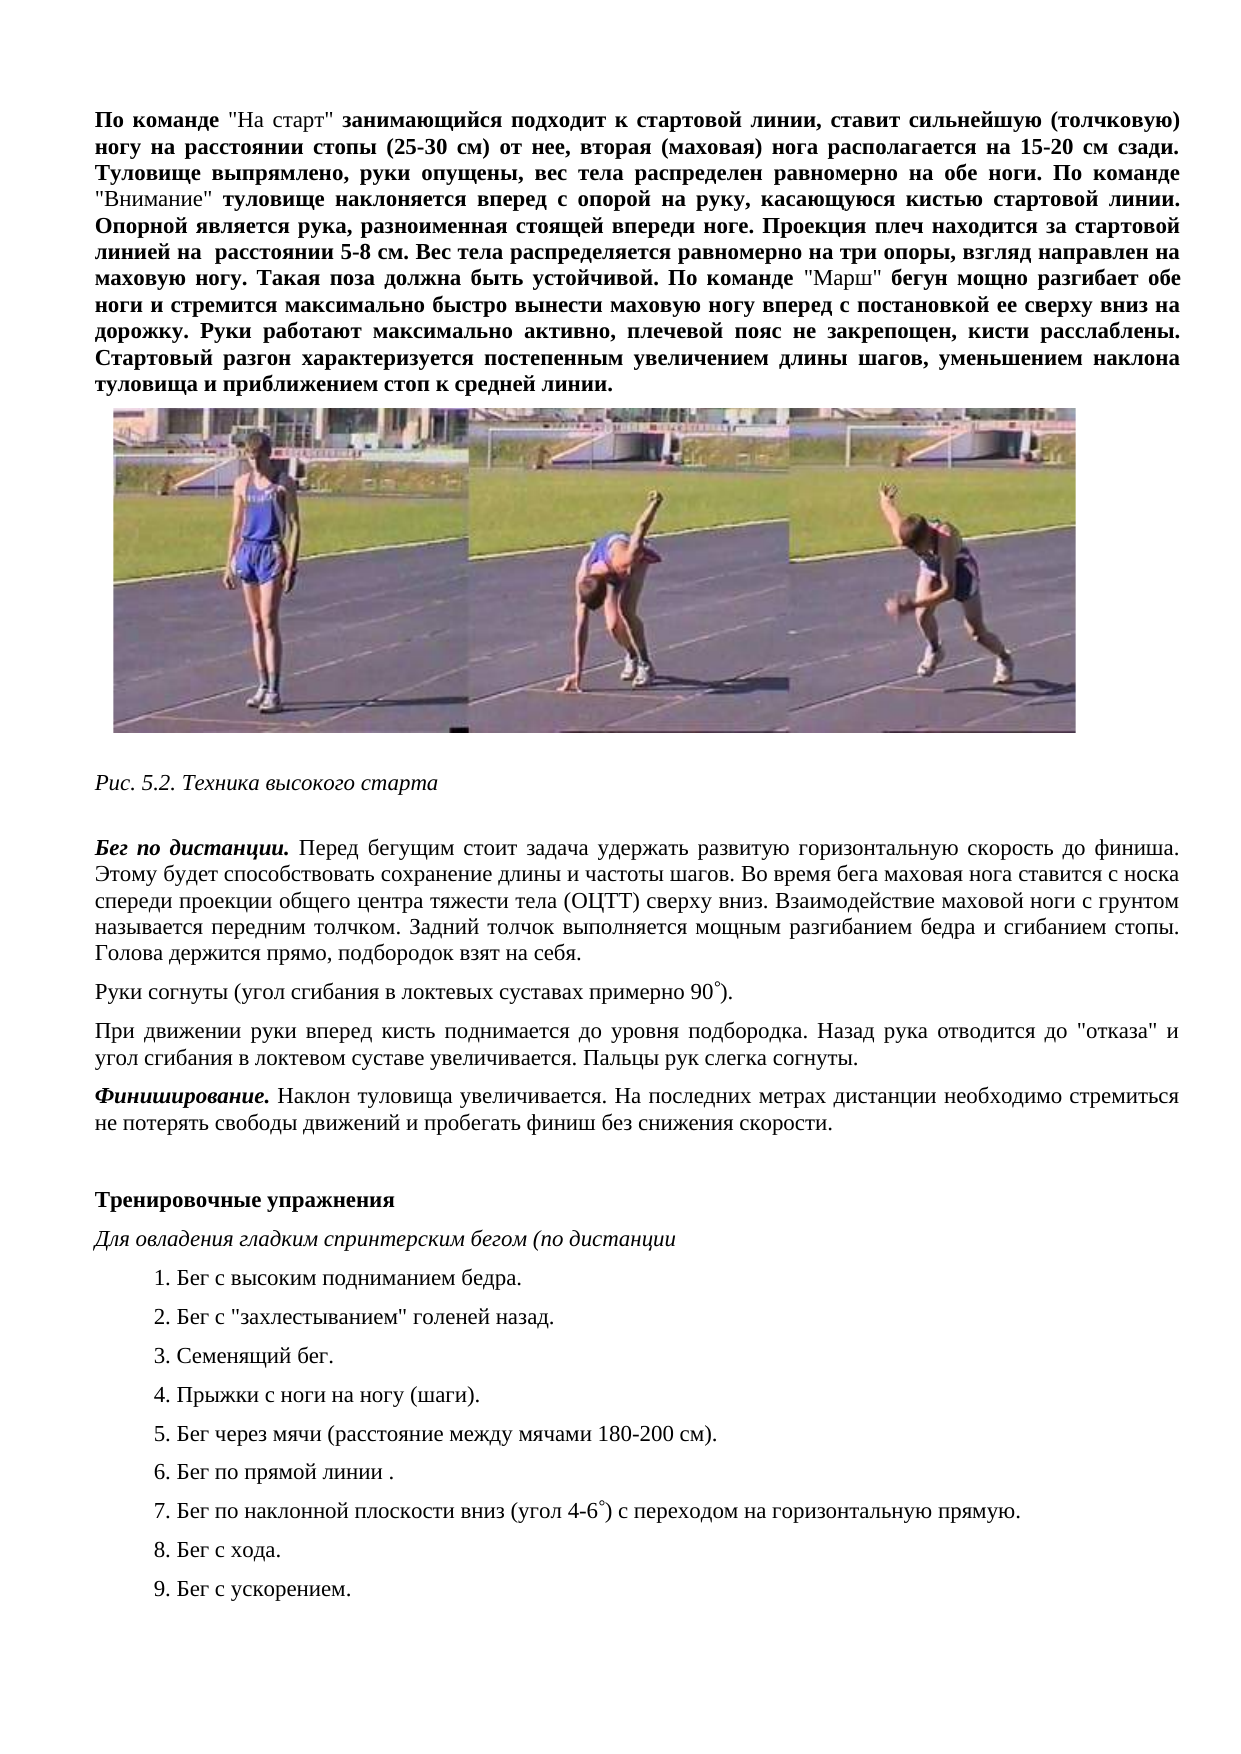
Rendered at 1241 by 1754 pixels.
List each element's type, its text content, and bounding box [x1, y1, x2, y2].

text 9. Бег с ускорением. [153, 1575, 1181, 1601]
text 5. Бег через мячи (расстояние между мячами 180-200 см). [153, 1419, 1181, 1446]
text Руки согнуты (угол сгибания в локтевых суставах примерно 90°). [94, 978, 1181, 1005]
text 7. Бег по наклонной плоскости вниз (угол 4-6°) с переходом на горизонтальную прямую. [153, 1497, 1181, 1524]
text Рис. 5.2. Техника высокого старта [94, 769, 1181, 795]
text Бег по дистанции. Перед бегущим стоит задача удержать развитую горизонтальную скорость до финиша. Этому будет способствовать сохранение длины и частоты шагов. Во время бега маховая нога ставится с носка спереди проекции общего центра тяжести тела (ОЦТТ) сверху вниз. Взаимодействие маховой ноги с грунтом называется передним толчком. Задний толчок выполняется мощным разгибанием бедра и сгибанием стопы. Голова держится прямо, подбородок взят на себя. [94, 834, 1181, 966]
text При движении руки вперед кисть поднимается до уровня подбородка. Назад рука отводится до "отказа" и угол сгибания в локтевом суставе увеличивается. Пальцы рук слегка согнуты. [94, 1017, 1181, 1070]
text 1. Бег с высоким подниманием бедра. [153, 1264, 1181, 1291]
text Для овладения гладким спринтерским бегом (по дистанции [94, 1225, 1181, 1252]
picture [113, 408, 1076, 733]
text Тренировочные упражнения [94, 1186, 1181, 1213]
text 8. Бег с хода. [153, 1536, 1181, 1562]
text 4. Прыжки с ноги на ногу (шаги). [153, 1381, 1181, 1407]
text 6. Бег по прямой линии . [153, 1458, 1181, 1485]
text По команде "На старт" занимающийся подходит к стартовой линии, ставит сильнейшую (толчковую) ногу на расстоянии стопы (25-30 см) от нее, вторая (маховая) нога располагается на 15-20 см сзади. Туловище выпрямлено, руки опущены, вес тела распределен равномерно на обе ноги. По команде "Внимание" туловище наклоняется вперед с опорой на руку, касающуюся кистью стартовой линии. Опорной является рука, разноименная стоящей впереди ноге. Проекция плеч находится за стартовой линией на расстоянии 5-8 см. Вес тела распределяется равномерно на три опоры, взгляд направлен на маховую ногу. Такая поза должна быть устойчивой. По команде "Марш" бегун мощно разгибает обе ноги и стремится максимально быстро вынести маховую ногу вперед с постановкой ее сверху вниз на дорожку. Руки работают максимально активно, плечевой пояс не закрепощен, кисти расслаблены. Стартовый разгон характеризуется постепенным увеличением длины шагов, уменьшением наклона туловища и приближением стоп к средней линии. [94, 106, 1181, 396]
text Финиширование. Наклон туловища увеличивается. На последних метрах дистанции необходимо стремиться не потерять свободы движений и пробегать финиш без снижения скорости. [94, 1082, 1181, 1135]
text 2. Бег с "захлестыванием" голеней назад. [153, 1303, 1181, 1329]
text 3. Семенящий бег. [153, 1342, 1181, 1368]
